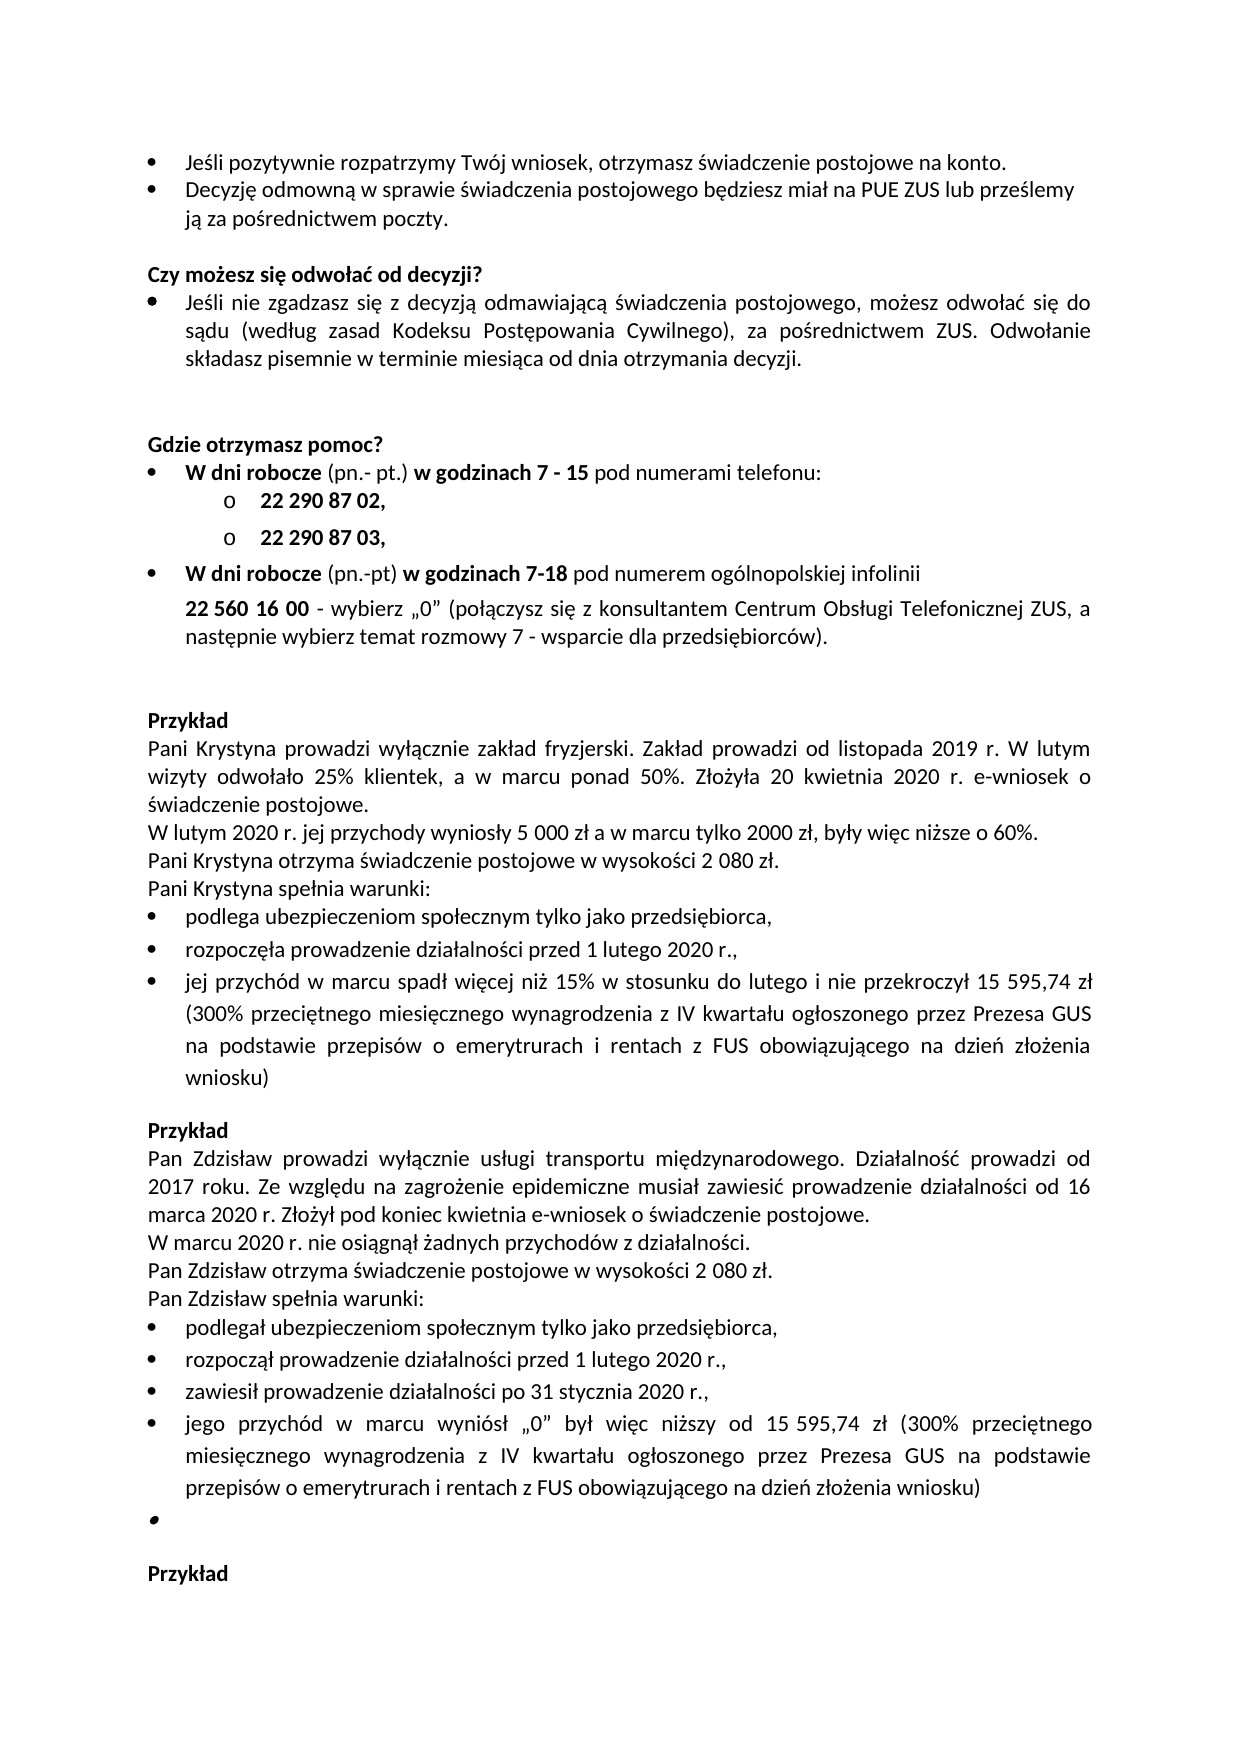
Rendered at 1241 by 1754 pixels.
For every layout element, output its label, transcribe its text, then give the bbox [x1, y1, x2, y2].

text Pan Zdzisław otrzyma świadczenie postojowe w wysokości 2 080 zł. [148, 1257, 1093, 1284]
list jego przychód w marcu wyniósł „0” był więc niższy od 15 595,74 zł (300% przeciętnego miesięcznego wynagrodzenia z IV kwartału ogłoszonego przez Prezesa GUS na podstawie przepisów o emerytrurach i rentach z FUS obowiązującego na dzień złożenia wniosku) [148, 1409, 1093, 1502]
text Pani Krystyna otrzyma świadczenie postojowe w wysokości 2 080 zł. [148, 846, 1093, 874]
list rozpoczął prowadzenie działalności przed 1 lutego 2020 r., [148, 1345, 1093, 1373]
list 22 290 87 03, [223, 523, 1093, 552]
text Czy możesz się odwołać od decyzji? [148, 260, 1093, 288]
list Decyzję odmowną w sprawie świadczenia postojowego będziesz miał na PUE ZUS lub prześlemy ją za pośrednictwem poczty. [148, 176, 1093, 232]
list jej przychód w marcu spadł więcej niż 15% w stosunku do lutego i nie przekroczył 15 595,74 zł (300% przeciętnego miesięcznego wynagrodzenia z IV kwartału ogłoszonego przez Prezesa GUS na podstawie przepisów o emerytrurach i rentach z FUS obowiązującego na dzień złożenia wniosku) [148, 967, 1093, 1091]
list podlega ubezpieczeniom społecznym tylko jako przedsiębiorca, [148, 902, 1093, 931]
text Gdzie otrzymasz pomoc? [148, 430, 1093, 458]
list Jeśli nie zgadzasz się z decyzją odmawiającą świadczenia postojowego, możesz odwołać się do sądu (według zasad Kodeksu Postępowania Cywilnego), za pośrednictwem ZUS. Odwołanie składasz pisemnie w terminie miesiąca od dnia otrzymania decyzji. [148, 288, 1093, 372]
text Pani Krystyna spełnia warunki: [148, 874, 1093, 902]
text Przykład [148, 706, 1093, 734]
list Jeśli pozytywnie rozpatrzymy Twój wniosek, otrzymasz świadczenie postojowe na konto. [148, 148, 1093, 176]
list W dni robocze (pn.- pt.) w godzinach 7 - 15 pod numerami telefonu: [148, 458, 1093, 486]
text Przykład [148, 1559, 1093, 1588]
text W lutym 2020 r. jej przychody wyniosły 5 000 zł a w marcu tylko 2000 zł, były więc niższe o 60%. [148, 818, 1093, 846]
text Przykład [148, 1116, 1093, 1144]
list 22 290 87 02, [223, 486, 1093, 516]
list W dni robocze (pn.-pt) w godzinach 7-18 pod numerem ogólnopolskiej infolinii [148, 559, 1093, 587]
list rozpoczęła prowadzenie działalności przed 1 lutego 2020 r., [148, 935, 1093, 963]
text Pan Zdzisław spełnia warunki: [148, 1284, 1093, 1313]
text Pani Krystyna prowadzi wyłącznie zakład fryzjerski. Zakład prowadzi od listopada 2019 r. W lutym wizyty odwołało 25% klientek, a w marcu ponad 50%. Złożyła 20 kwietnia 2020 r. e-wniosek o świadczenie postojowe. [148, 734, 1093, 818]
text W marcu 2020 r. nie osiągnął żadnych przychodów z działalności. [148, 1228, 1093, 1257]
text 22 560 16 00 - wybierz „0” (połączysz się z konsultantem Centrum Obsługi Telefonicznej ZUS, a następnie wybierz temat rozmowy 7 - wsparcie dla przedsiębiorców). [185, 594, 1093, 650]
list zawiesił prowadzenie działalności po 31 stycznia 2020 r., [148, 1377, 1093, 1405]
text Pan Zdzisław prowadzi wyłącznie usługi transportu międzynarodowego. Działalność prowadzi od 2017 roku. Ze względu na zagrożenie epidemiczne musiał zawiesić prowadzenie działalności od 16 marca 2020 r. Złożył pod koniec kwietnia e-wniosek o świadczenie postojowe. [148, 1144, 1093, 1228]
list podlegał ubezpieczeniom społecznym tylko jako przedsiębiorca, [148, 1313, 1093, 1341]
